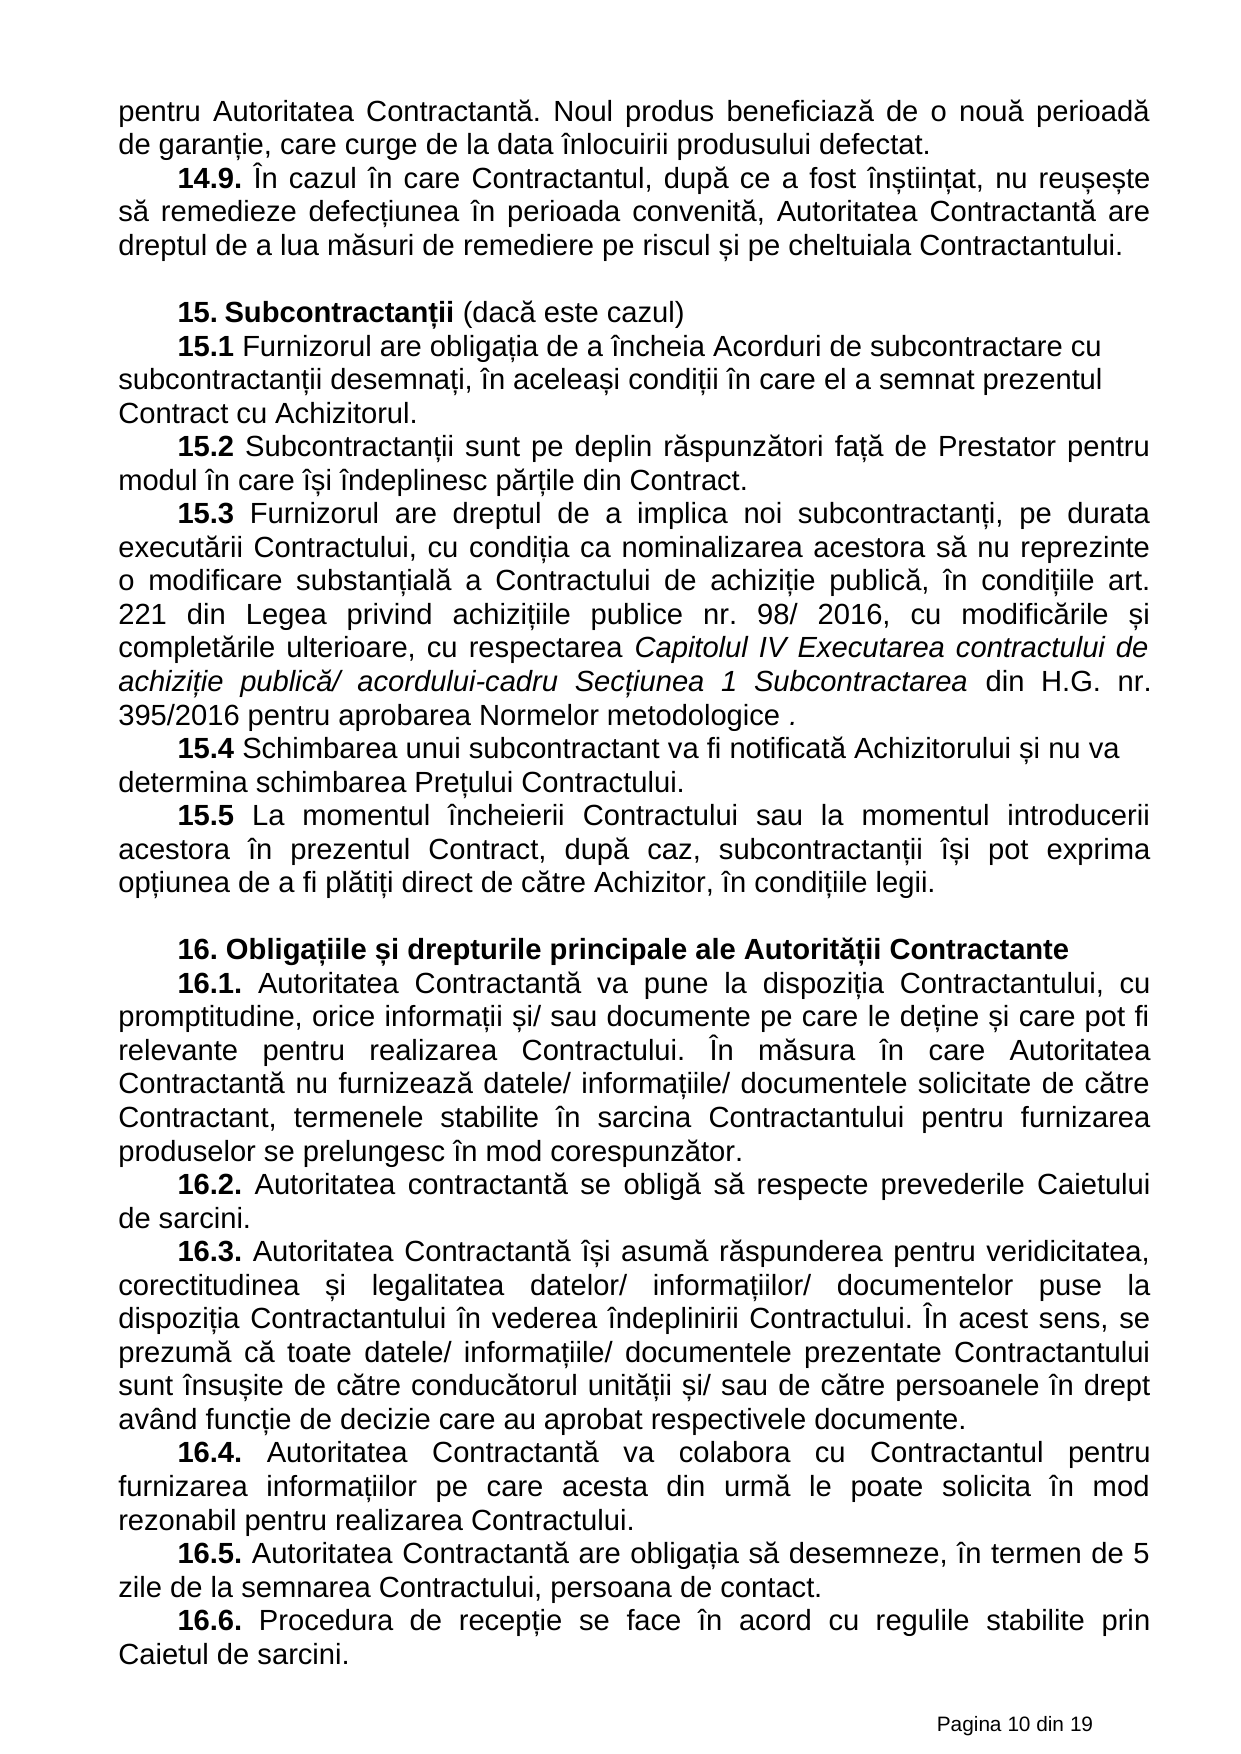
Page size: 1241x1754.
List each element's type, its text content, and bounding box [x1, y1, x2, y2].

text 16.5. Autoritatea Contractantă are obligația să desemneze, în termen de 5 zile de la semnarea Contractului, persoana de contact. [118, 1536, 1152, 1603]
text 16. Obligațiile și drepturile principale ale Autorității Contractante [118, 932, 1152, 966]
text 15.4 Schimbarea unui subcontractant va fi notificată Achizitorului și nu va determina schimbarea Prețului Contractului. [118, 731, 1152, 798]
text 16.1. Autoritatea Contractantă va pune la dispoziția Contractantului, cu promptitudine, orice informații și/ sau documente pe care le deține și care pot fi relevante pentru realizarea Contractului. În măsura în care Autoritatea Contractantă nu furnizează datele/ informațiile/ documentele solicitate de către Contractant, termenele stabilite în sarcina Contractantului pentru furnizarea produselor se prelungesc în mod corespunzător. [118, 966, 1152, 1167]
text 16.6. Procedura de recepție se face în acord cu regulile stabilite prin Caietul de sarcini. [118, 1603, 1152, 1670]
text 16.3. Autoritatea Contractantă își asumă răspunderea pentru veridicitatea, corectitudinea și legalitatea datelor/ informațiilor/ documentelor puse la dispoziția Contractantului în vederea îndeplinirii Contractului. În acest sens, se prezumă că toate datele/ informațiile/ documentele prezentate Contractantului sunt însușite de către conducătorul unității și/ sau de către persoanele în drept având funcție de decizie care au aprobat respectivele documente. [118, 1234, 1152, 1435]
text 16.4. Autoritatea Contractantă va colabora cu Contractantul pentru furnizarea informațiilor pe care acesta din urmă le poate solicita în mod rezonabil pentru realizarea Contractului. [118, 1435, 1152, 1536]
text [118, 94, 1152, 161]
text 16.2. Autoritatea contractantă se obligă să respecte prevederile Caietului de sarcini. [118, 1167, 1152, 1234]
text 14.9. În cazul în care Contractantul, după ce a fost înștiințat, nu reușește să remedieze defecțiunea în perioada convenită, Autoritatea Contractantă are dreptul de a lua măsuri de remediere pe riscul și pe cheltuiala Contractantului. [118, 161, 1152, 261]
text 15.5 La momentul încheierii Contractului sau la momentul introducerii acestora în prezentul Contract, după caz, subcontractanții își pot exprima opțiunea de a fi plătiți direct de către Achizitor, în condițiile legii. [118, 798, 1152, 899]
list Subcontractanții (dacă este cazul) [118, 295, 1152, 328]
text 15.2 Subcontractanții sunt pe deplin răspunzători față de Prestator pentru modul în care își îndeplinesc părțile din Contract. [118, 429, 1152, 496]
text 15.1 Furnizorul are obligația de a încheia Acorduri de subcontractare cu subcontractanții desemnați, în aceleași condiții în care el a semnat prezentul Contract cu Achizitorul. [118, 328, 1152, 429]
text 15.3 Furnizorul are dreptul de a implica noi subcontractanți, pe durata executării Contractului, cu condiția ca nominalizarea acestora să nu reprezinte o modificare substanțială a Contractului de achiziție publică, în condițiile art. 221 din Legea privind achizițiile publice nr. 98/ 2016, cu modificările și completările ulterioare, cu respectarea Capitolul IV Executarea contractului de achiziție publică/ acordului-cadru Secțiunea 1 Subcontractarea din H.G. nr. 395/2016 pentru aprobarea Normelor metodologice . [118, 496, 1152, 731]
